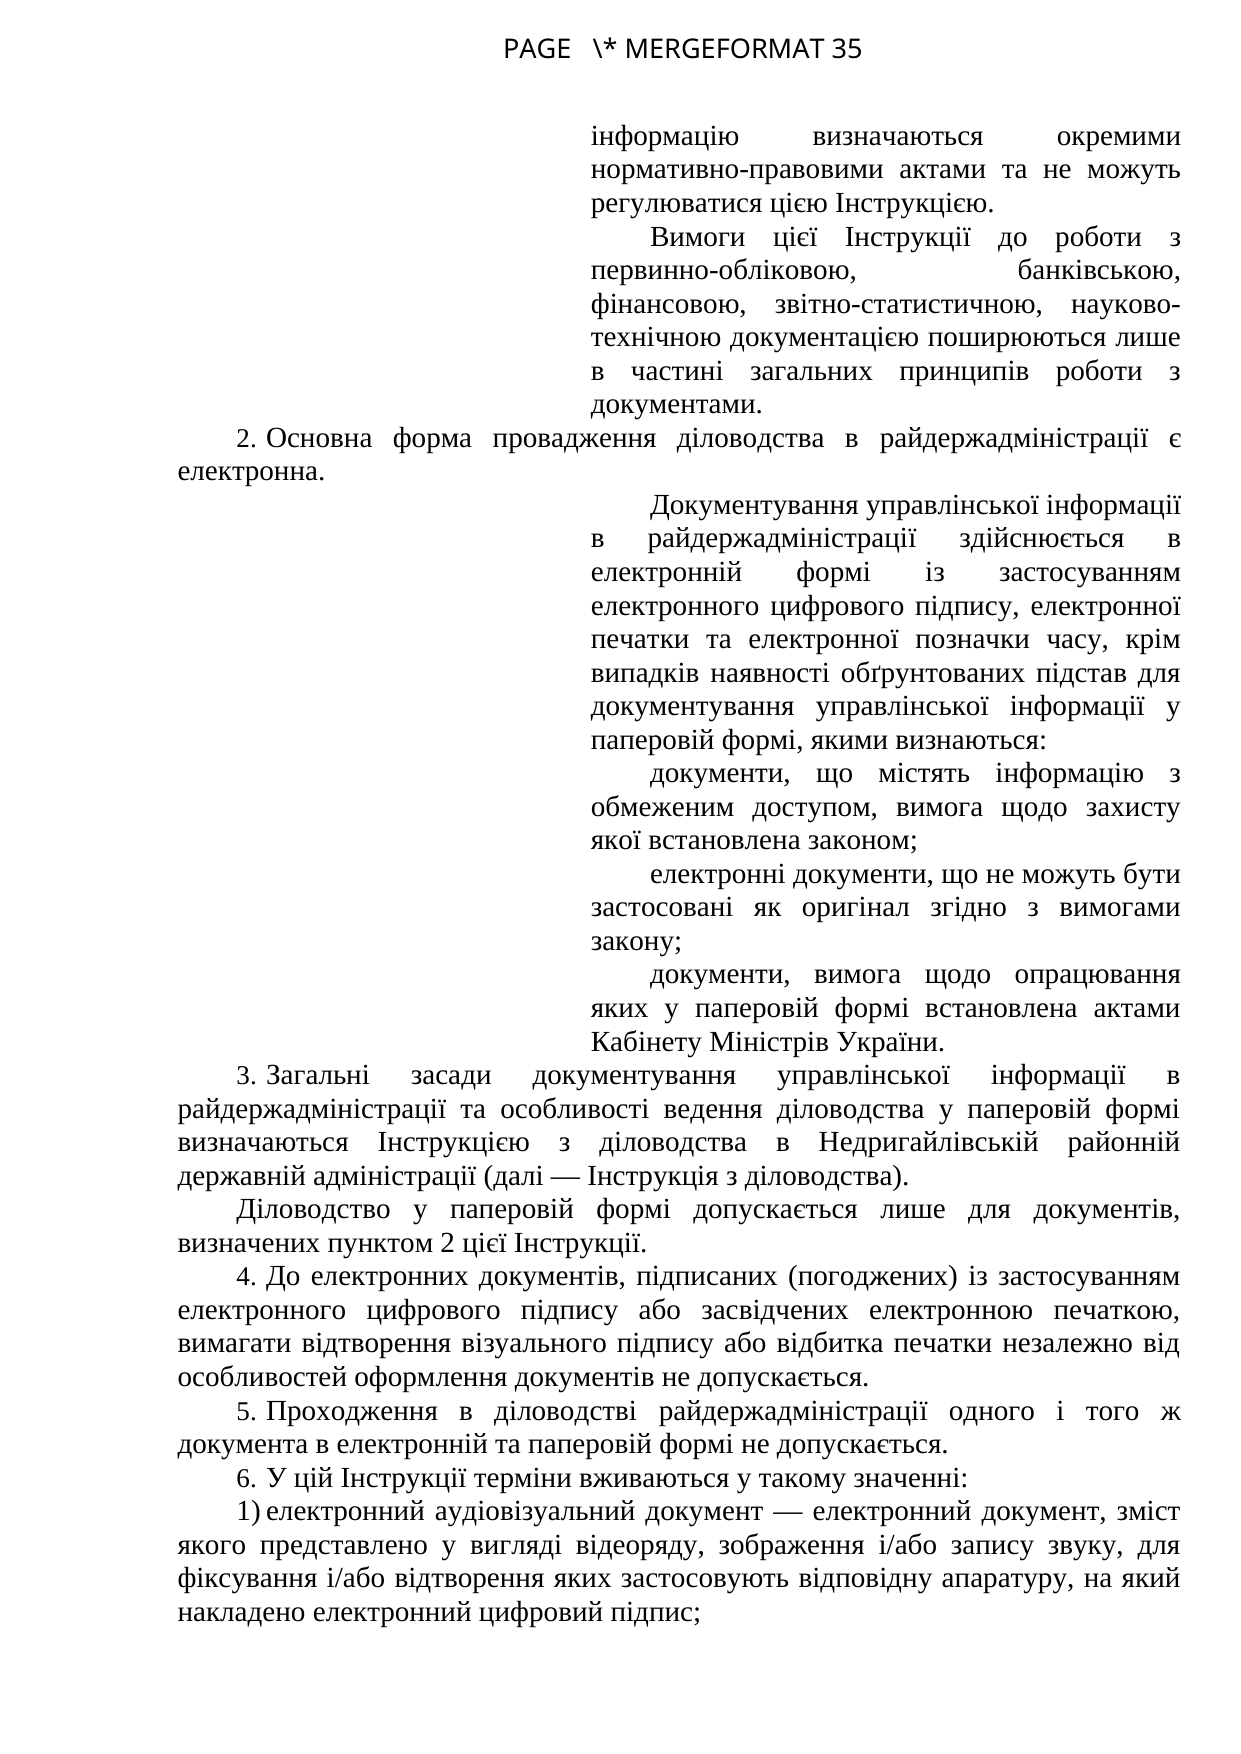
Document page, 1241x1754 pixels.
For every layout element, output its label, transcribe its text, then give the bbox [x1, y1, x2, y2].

subtitle Проходження в діловодстві райдержадміністрації одного і того ж документа в електронній та паперовій формі не допускається. [177, 1393, 1181, 1460]
text Діловодство у паперовій формі допускається лише для документів, визначених пунктом 2 цієї Інструкції. [177, 1191, 1181, 1258]
subtitle До електронних документів, підписаних (погоджених) із застосуванням електронного цифрового підпису або засвідчених електронною печаткою, вимагати відтворення візуального підпису або відбитка печатки незалежно від особливостей оформлення документів не допускається. [177, 1258, 1181, 1393]
subtitle Загальні засади документування управлінської інформації в райдержадміністрації та особливості ведення діловодства у паперовій формі визначаються Інструкцією з діловодства в Недригайлівській районній державній адміністрації (далі — Інструкція з діловодства). [177, 1057, 1181, 1191]
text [591, 118, 1181, 219]
subtitle У цій Інструкції терміни вживаються у такому значенні: [177, 1460, 1181, 1493]
list електронний аудіовізуальний документ — електронний документ, зміст якого представлено у вигляді відеоряду, зображення і/або запису звуку, для фіксування і/або відтворення яких застосовують відповідну апаратуру, на який накладено електронний цифровий підпис; [177, 1493, 1181, 1627]
text документи, вимога щодо опрацювання яких у паперовій формі встановлена актами Кабінету Міністрів України. [591, 957, 1181, 1057]
subtitle Основна форма провадження діловодства в райдержадміністрації є електронна. [177, 420, 1181, 487]
text Вимоги цієї Інструкції до роботи з первинно-обліковою, банківською, фінансовою, звітно-статистичною, науково-технічною документацією поширюються лише в частині загальних принципів роботи з документами. [591, 219, 1181, 420]
text документи, що містять інформацію з обмеженим доступом, вимога щодо захисту якої встановлена законом; [591, 755, 1181, 856]
text електронні документи, що не можуть бути застосовані як оригінал згідно з вимогами закону; [591, 856, 1181, 957]
text Документування управлінської інформації в райдержадміністрації здійснюється в електронній формі із застосуванням електронного цифрового підпису, електронної печатки та електронної позначки часу, крім випадків наявності обґрунтованих підстав для документування управлінської інформації у паперовій формі, якими визнаються: [591, 487, 1181, 755]
